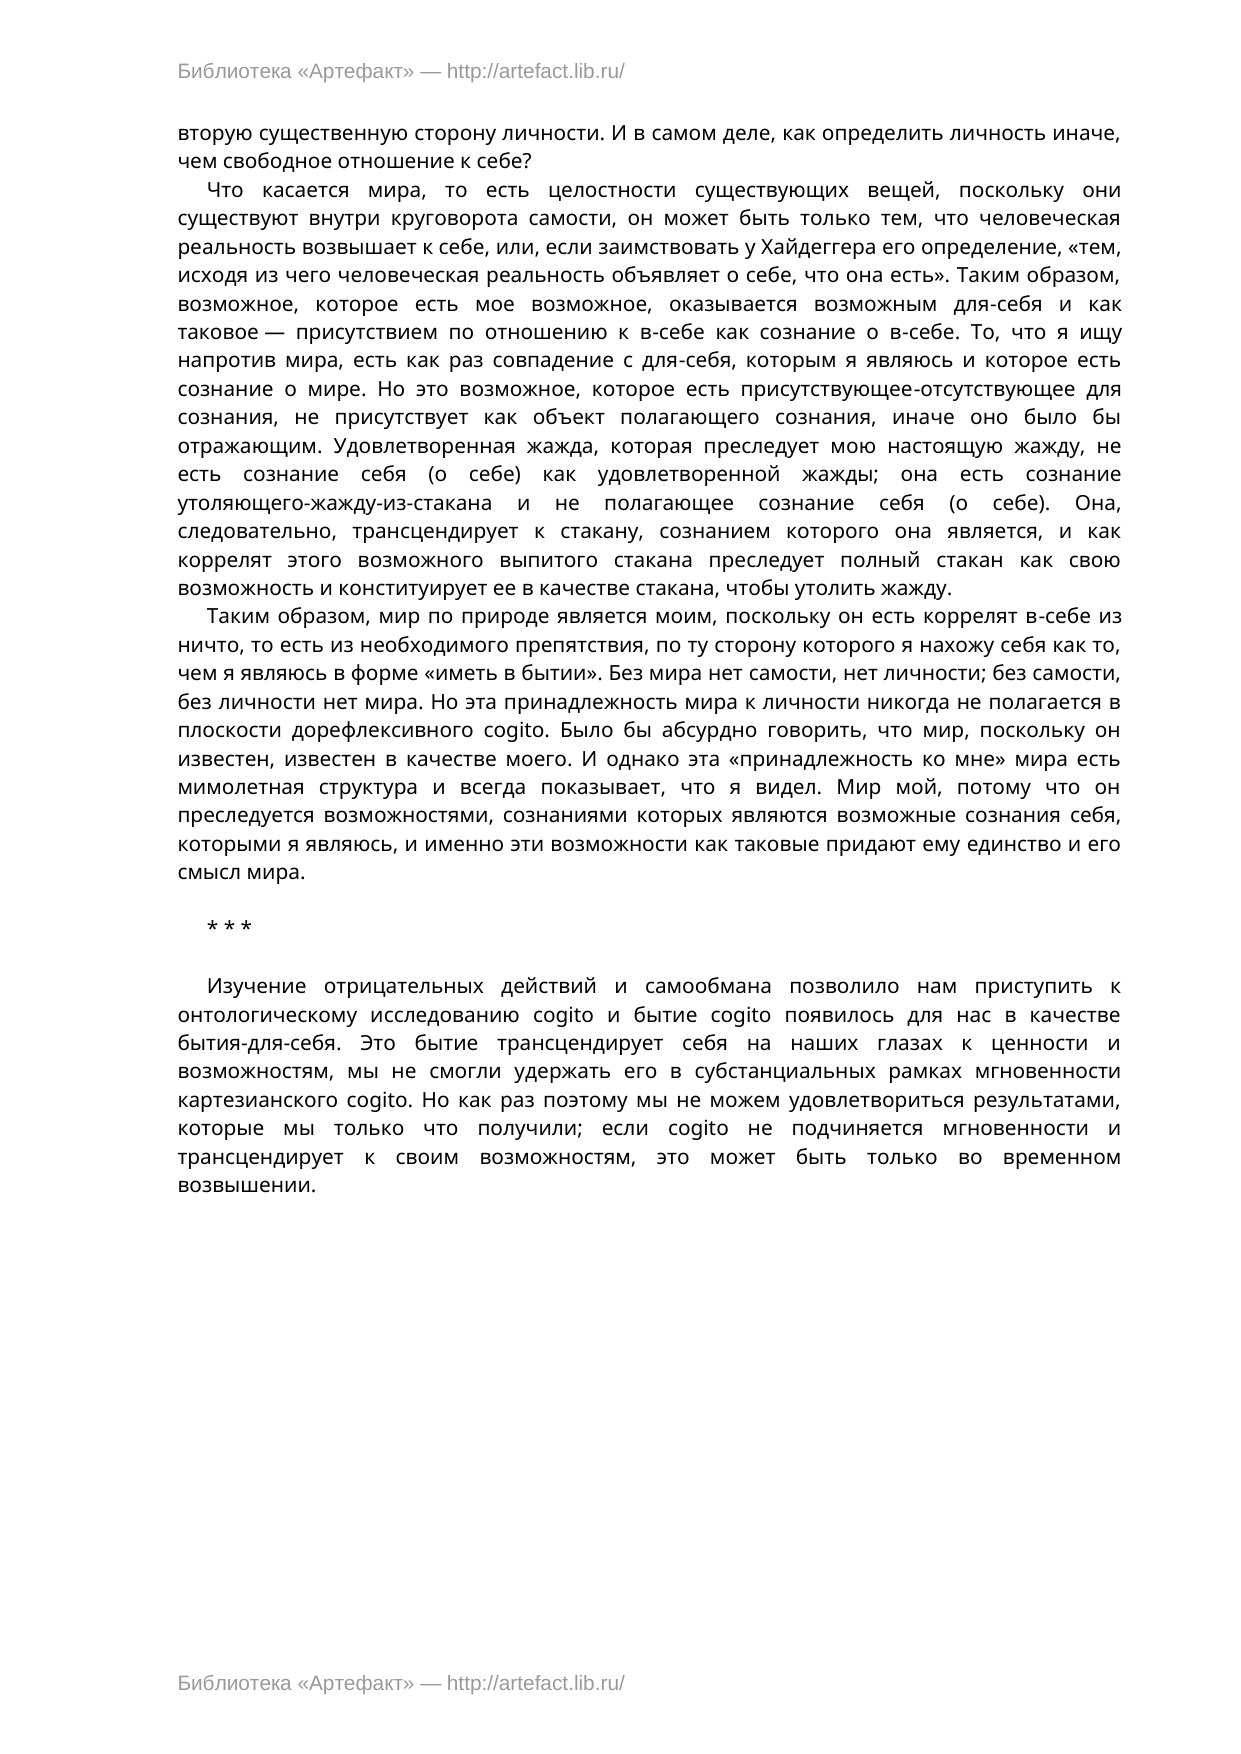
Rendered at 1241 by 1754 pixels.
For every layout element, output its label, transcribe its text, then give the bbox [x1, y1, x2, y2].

text Изучение отрицательных действий и самообмана позволило нам приступить к онтологическому исследованию cogito и бытие cogito появилось для нас в качестве бытия-для-себя. Это бытие трансцендирует себя на наших глазах к ценности и возможностям, мы не смогли удержать его в субстанциальных рамках мгновенности картезианского cogito. Но как раз поэтому мы не можем удовлетвориться результатами, которые мы только что получили; если cogito не подчиняется мгновенности и трансцендирует к своим возможностям, это может быть только во временном возвышении. [177, 971, 1122, 1199]
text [177, 118, 1122, 175]
text Что касается мира, то есть целостности существующих вещей, поскольку они существуют внутри круговорота самости, он может быть только тем, что человеческая реальность возвышает к себе, или, если заимствовать у Хайдеггера его определение, «тем, исходя из чего человеческая реальность объявляет о себе, что она есть». Таким образом, возможное, которое есть мое возможное, оказывается возможным для-себя и как таковое — присутствием по отношению к в-себе как сознание о в-себе. То, что я ищу напротив мира, есть как раз совпадение с для-себя, которым я являюсь и которое есть сознание о мире. Но это возможное, которое есть присутствующее-отсутствующее для сознания, не присутствует как объект полагающего сознания, иначе оно было бы отражающим. Удовлетворенная жажда, которая преследует мою настоящую жажду, не есть сознание себя (о себе) как удовлетворенной жажды; она есть сознание утоляющего-жажду-из-стакана и не полагающее сознание себя (о себе). Она, следовательно, трансцендирует к стакану, сознанием которого она является, и как коррелят этого возможного выпитого стакана преследует полный стакан как свою возможность и конституирует ее в качестве стакана, чтобы утолить жажду. [177, 175, 1122, 602]
subtitle * * * [177, 914, 1122, 943]
text Таким образом, мир по природе является моим, поскольку он есть коррелят в-себе из ничто, то есть из необходимого препятствия, по ту сторону которого я нахожу себя как то, чем я являюсь в форме «иметь в бытии». Без мира нет самости, нет личности; без самости, без личности нет мира. Но эта принадлежность мира к личности никогда не полагается в плоскости дорефлексивного cogito. Было бы абсурдно говорить, что мир, поскольку он известен, известен в качестве моего. И однако эта «принадлежность ко мне» мира есть мимолетная структура и всегда показывает, что я видел. Мир мой, потому что он преследуется возможностями, сознаниями которых являются возможные сознания себя, которыми я являюсь, и именно эти возможности как таковые придают ему единство и его смысл мира. [177, 602, 1122, 886]
